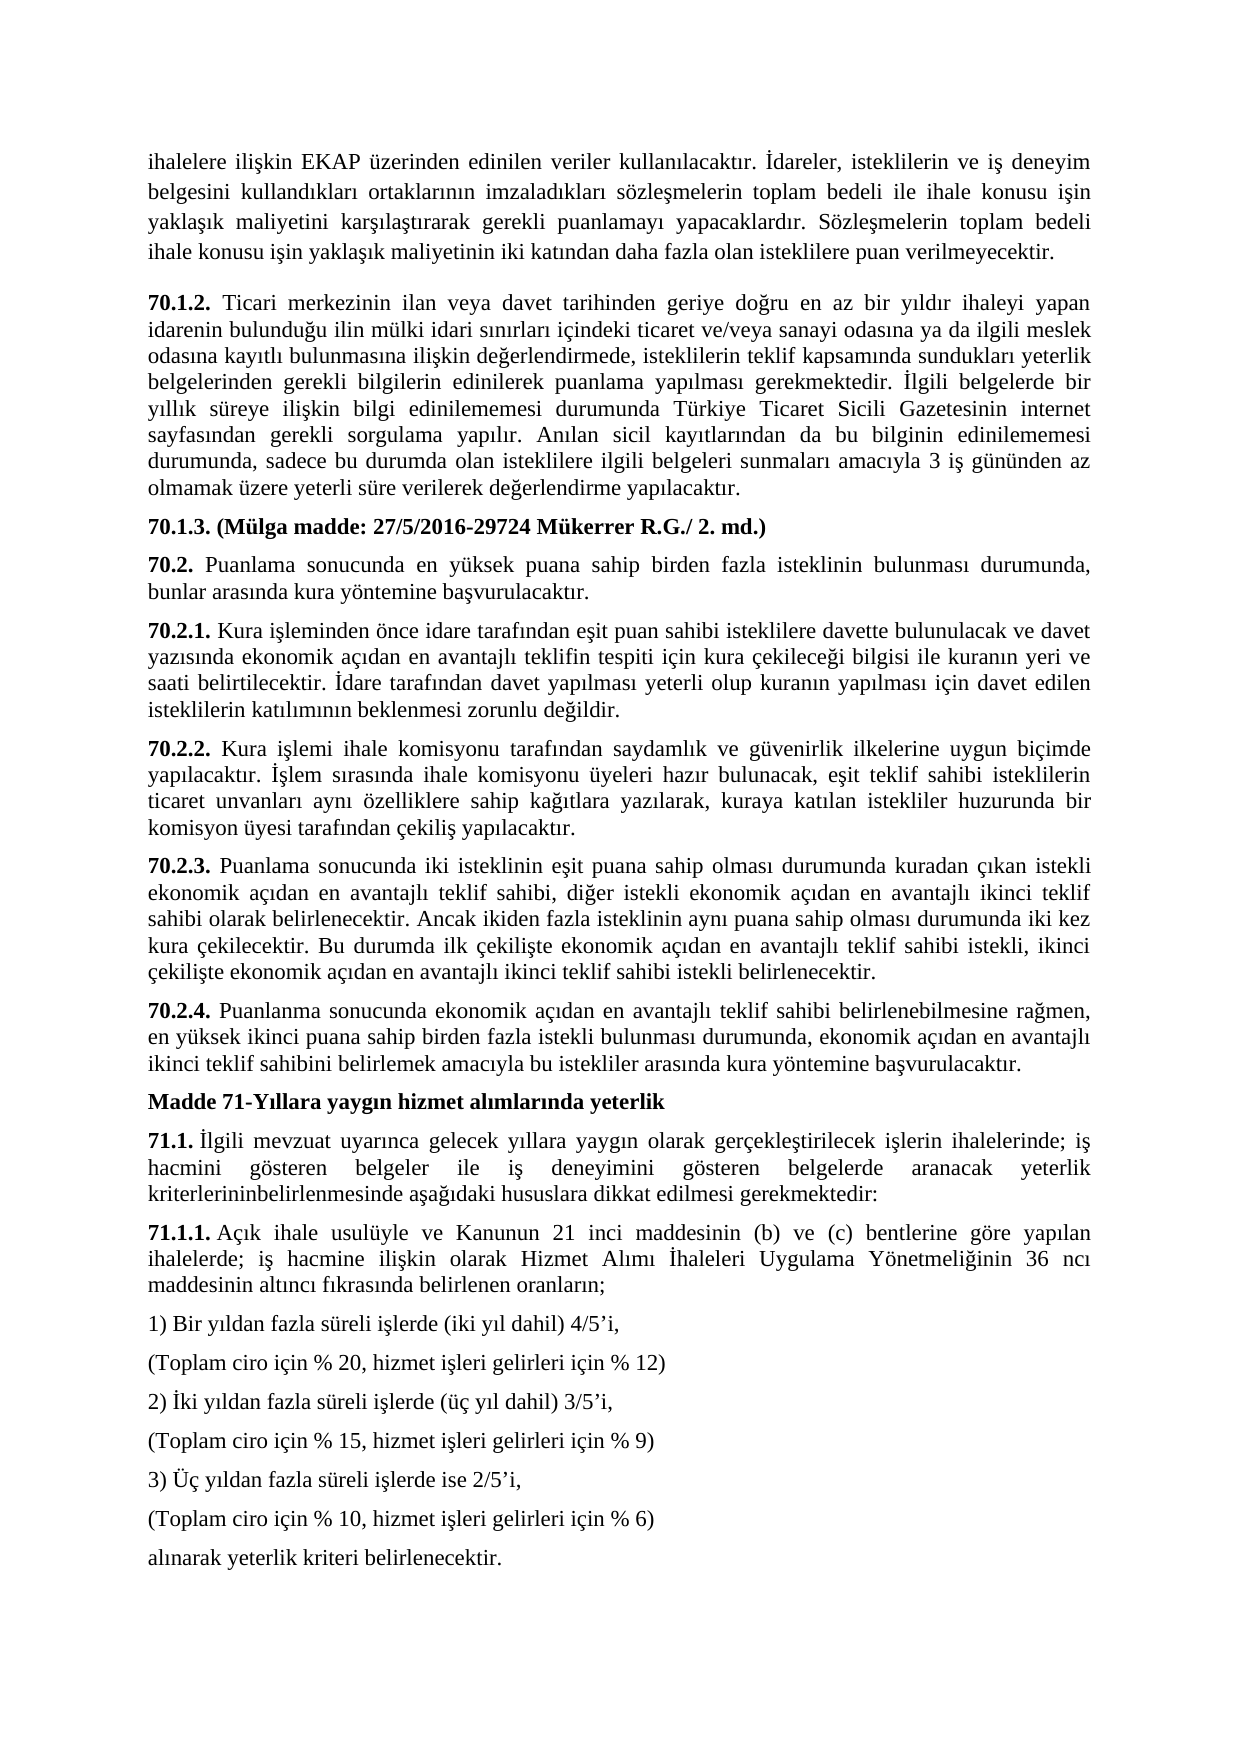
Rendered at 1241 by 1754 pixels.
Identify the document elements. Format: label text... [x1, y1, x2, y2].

text 71.1. İlgili mevzuat uyarınca gelecek yıllara yaygın olarak gerçekleştirilecek işlerin ihalelerinde; iş hacmini gösteren belgeler ile iş deneyimini gösteren belgelerde aranacak yeterlik kriterlerininbelirlenmesinde aşağıdaki hususlara dikkat edilmesi gerekmektedir: [148, 1127, 1092, 1206]
text 70.1.2. Ticari merkezinin ilan veya davet tarihinden geriye doğru en az bir yıldır ihaleyi yapan idarenin bulunduğu ilin mülki idari sınırları içindeki ticaret ve/veya sanayi odasına ya da ilgili meslek odasına kayıtlı bulunmasına ilişkin değerlendirmede, isteklilerin teklif kapsamında sundukları yeterlik belgelerinden gerekli bilgilerin edinilerek puanlama yapılması gerekmektedir. İlgili belgelerde bir yıllık süreye ilişkin bilgi edinilememesi durumunda Türkiye Ticaret Sicili Gazetesinin internet sayfasından gerekli sorgulama yapılır. Anılan sicil kayıtlarından da bu bilginin edinilememesi durumunda, sadece bu durumda olan isteklilere ilgili belgeleri sunmaları amacıyla 3 iş gününden az olmamak üzere yeterli süre verilerek değerlendirme yapılacaktır. [148, 289, 1092, 500]
text 1) Bir yıldan fazla süreli işlerde (iki yıl dahil) 4/5’i, [148, 1310, 1092, 1337]
text 70.2.3. Puanlama sonucunda iki isteklinin eşit puana sahip olması durumunda kuradan çıkan istekli ekonomik açıdan en avantajlı teklif sahibi, diğer istekli ekonomik açıdan en avantajlı ikinci teklif sahibi olarak belirlenecektir. Ancak ikiden fazla isteklinin aynı puana sahip olması durumunda iki kez kura çekilecektir. Bu durumda ilk çekilişte ekonomik açıdan en avantajlı teklif sahibi istekli, ikinci çekilişte ekonomik açıdan en avantajlı ikinci teklif sahibi istekli belirlenecektir. [148, 853, 1092, 984]
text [148, 148, 1092, 265]
text 70.2.2. Kura işlemi ihale komisyonu tarafından saydamlık ve güvenirlik ilkelerine uygun biçimde yapılacaktır. İşlem sırasında ihale komisyonu üyeleri hazır bulunacak, eşit teklif sahibi isteklilerin ticaret unvanları aynı özelliklere sahip kağıtlara yazılarak, kuraya katılan istekliler huzurunda bir komisyon üyesi tarafından çekiliş yapılacaktır. [148, 735, 1092, 840]
text Madde 71-Yıllara yaygın hizmet alımlarında yeterlik [148, 1088, 1092, 1115]
text 3) Üç yıldan fazla süreli işlerde ise 2/5’i, [148, 1466, 1092, 1492]
text (Toplam ciro için % 20, hizmet işleri gelirleri için % 12) [148, 1349, 1092, 1376]
text 70.2.1. Kura işleminden önce idare tarafından eşit puan sahibi isteklilere davette bulunulacak ve davet yazısında ekonomik açıdan en avantajlı teklifin tespiti için kura çekileceği bilgisi ile kuranın yeri ve saati belirtilecektir. İdare tarafından davet yapılması yeterli olup kuranın yapılması için davet edilen isteklilerin katılımının beklenmesi zorunlu değildir. [148, 617, 1092, 722]
text 70.2.4. Puanlanma sonucunda ekonomik açıdan en avantajlı teklif sahibi belirlenebilmesine rağmen, en yüksek ikinci puana sahip birden fazla istekli bulunması durumunda, ekonomik açıdan en avantajlı ikinci teklif sahibini belirlemek amacıyla bu istekliler arasında kura yöntemine başvurulacaktır. [148, 997, 1092, 1076]
text (Toplam ciro için % 10, hizmet işleri gelirleri için % 6) [148, 1505, 1092, 1531]
text 71.1.1. Açık ihale usulüyle ve Kanunun 21 inci maddesinin (b) ve (c) bentlerine göre yapılan ihalelerde; iş hacmine ilişkin olarak Hizmet Alımı İhaleleri Uygulama Yönetmeliğinin 36 ncı maddesinin altıncı fıkrasında belirlenen oranların; [148, 1219, 1092, 1298]
text 2) İki yıldan fazla süreli işlerde (üç yıl dahil) 3/5’i, [148, 1388, 1092, 1414]
text alınarak yeterlik kriteri belirlenecektir. [148, 1543, 1092, 1570]
text 70.1.3. (Mülga madde: 27/5/2016-29724 Mükerrer R.G./ 2. md.) [148, 513, 1092, 539]
text 70.2. Puanlama sonucunda en yüksek puana sahip birden fazla isteklinin bulunması durumunda, bunlar arasında kura yöntemine başvurulacaktır. [148, 552, 1092, 604]
text (Toplam ciro için % 15, hizmet işleri gelirleri için % 9) [148, 1427, 1092, 1453]
